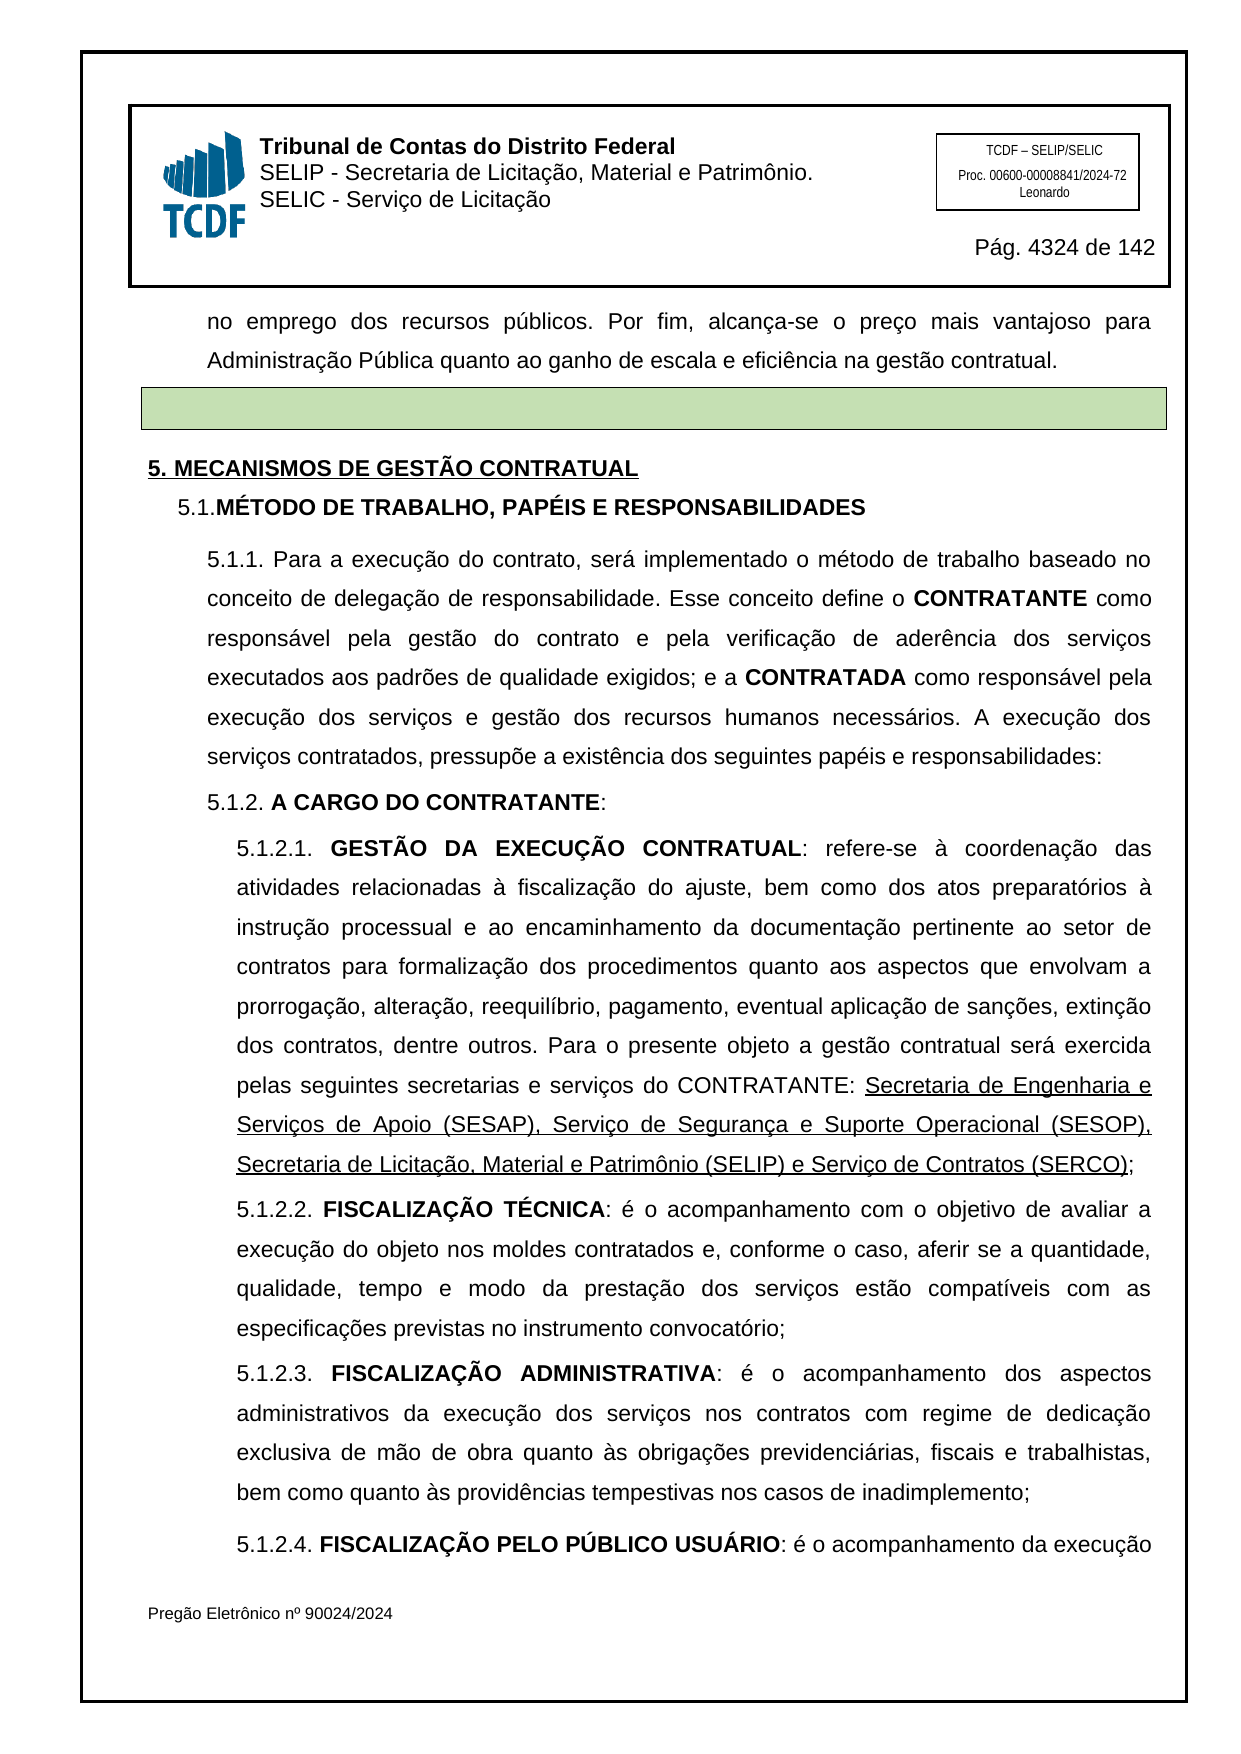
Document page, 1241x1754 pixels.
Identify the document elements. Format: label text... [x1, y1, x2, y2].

subtitle A CARGO DO CONTRATANTE: [207, 789, 1152, 815]
table_header [142, 388, 1166, 429]
subtitle MECANISMOS DE GESTÃO CONTRATUAL [148, 455, 1152, 481]
subtitle Fiscalização Técnica: é o acompanhamento com o objetivo de avaliar a execução do objeto nos moldes contratados e, conforme o caso, aferir se a quantidade, qualidade, tempo e modo da prestação dos serviços estão compatíveis com as especificações previstas no instrumento convocatório; [236, 1196, 1152, 1341]
subtitle GESTÃO DA EXECUÇÃO CONTRATUAL: refere-se à coordenação das atividades relacionadas à fiscalização do ajuste, bem como dos atos preparatórios à instrução processual e ao encaminhamento da documentação pertinente ao setor de contratos para formalização dos procedimentos quanto aos aspectos que envolvam a prorrogação, alteração, reequilíbrio, pagamento, eventual aplicação de sanções, extinção dos contratos, dentre outros. Para o presente objeto a gestão contratual será exercida pelas seguintes secretarias e serviços do CONTRATANTE: Secretaria de Engenharia e Serviços de Apoio (SESAP), Serviço de Segurança e Suporte Operacional (SESOP), Secretaria de Licitação, Material e Patrimônio (SELIP) e Serviço de Contratos (SERCO); [236, 835, 1152, 1134]
subtitle Fiscalização Administrativa: é o acompanhamento dos aspectos administrativos da execução dos serviços nos contratos com regime de dedicação exclusiva de mão de obra quanto às obrigações previdenciárias, fiscais e trabalhistas, bem como quanto às providências tempestivas nos casos de inadimplemento; [236, 1360, 1152, 1505]
subtitle Para a execução do contrato, será implementado o método de trabalho baseado no conceito de delegação de responsabilidade. Esse conceito define o CONTRATANTE como responsável pela gestão do contrato e pela verificação de aderência dos serviços executados aos padrões de qualidade exigidos; e a CONTRATADA como responsável pela execução dos serviços e gestão dos recursos humanos necessários. A execução dos serviços contratados, pressupõe a existência dos seguintes papéis e responsabilidades: [207, 546, 1152, 769]
subtitle MÉTODO DE TRABALHO, PAPÉIS E RESPONSABILIDADES [177, 494, 1152, 520]
picture [148, 128, 260, 240]
